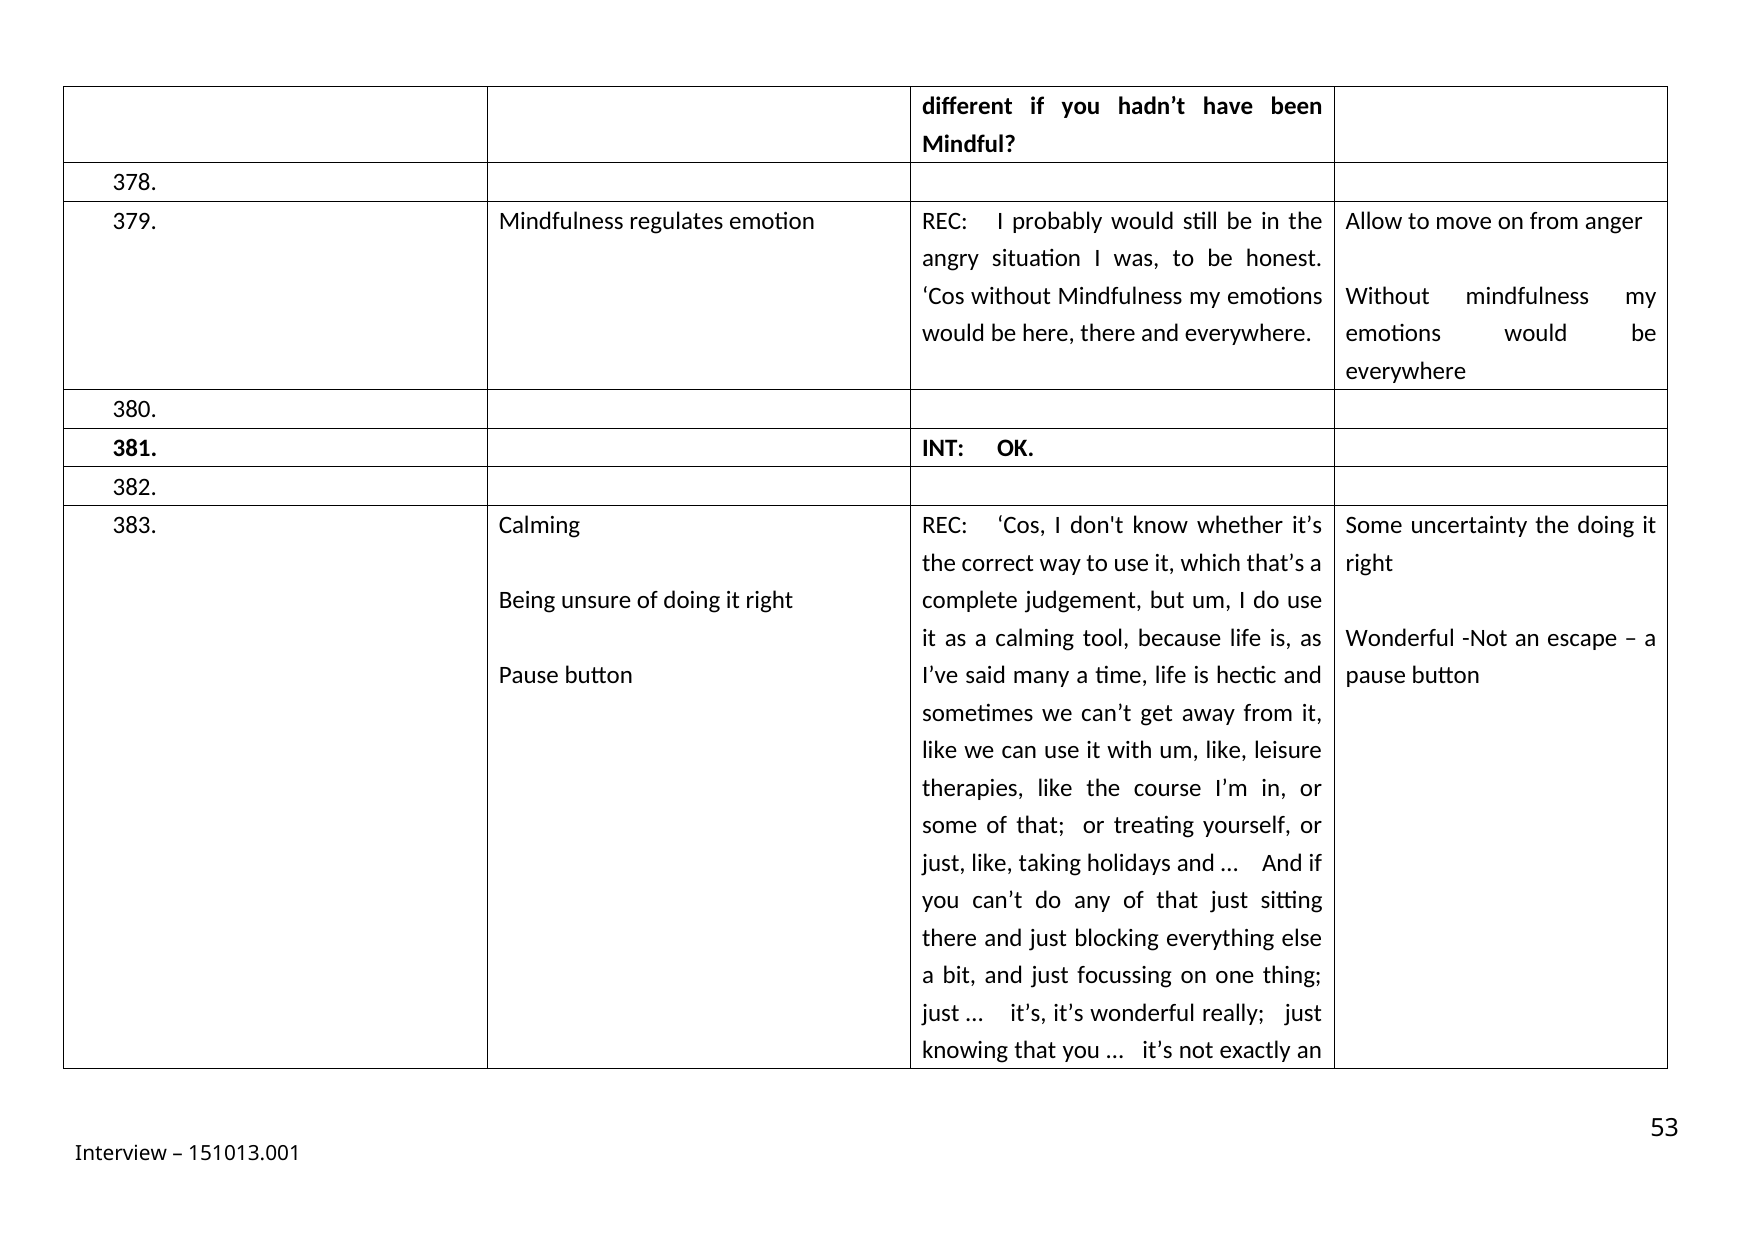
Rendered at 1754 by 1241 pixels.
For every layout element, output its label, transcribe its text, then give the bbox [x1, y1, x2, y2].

table_cell [488, 429, 910, 466]
table_cell [911, 163, 1334, 201]
table_cell [911, 467, 1334, 505]
table_cell [1335, 467, 1667, 505]
table_cell [64, 87, 487, 162]
table_cell [1335, 429, 1667, 466]
table_cell [64, 202, 487, 389]
table_cell [1335, 390, 1667, 428]
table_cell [1335, 506, 1667, 1068]
table_cell [64, 506, 487, 1068]
table_cell [64, 429, 487, 466]
table_cell [1335, 87, 1667, 162]
table_cell [64, 163, 487, 201]
table_cell Mindfulness regulates emotion [488, 202, 910, 389]
table_cell [1335, 163, 1667, 201]
table_cell Allow to move on from anger Without mindfulness my emotions would be everywhere [1335, 202, 1667, 389]
table_cell [64, 467, 487, 505]
table_cell [488, 163, 910, 201]
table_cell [911, 506, 1334, 1068]
table_cell [911, 390, 1334, 428]
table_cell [488, 506, 910, 1068]
table_cell [488, 390, 910, 428]
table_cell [911, 87, 1334, 162]
table_cell [64, 390, 487, 428]
table_cell [488, 467, 910, 505]
table_cell REC: I probably would still be in the angry situation I was, to be honest. ‘Cos without Mindfulness my emotions would be here, there and everywhere. [911, 202, 1334, 389]
table_cell INT: OK. [911, 429, 1334, 466]
table_cell [488, 87, 910, 162]
